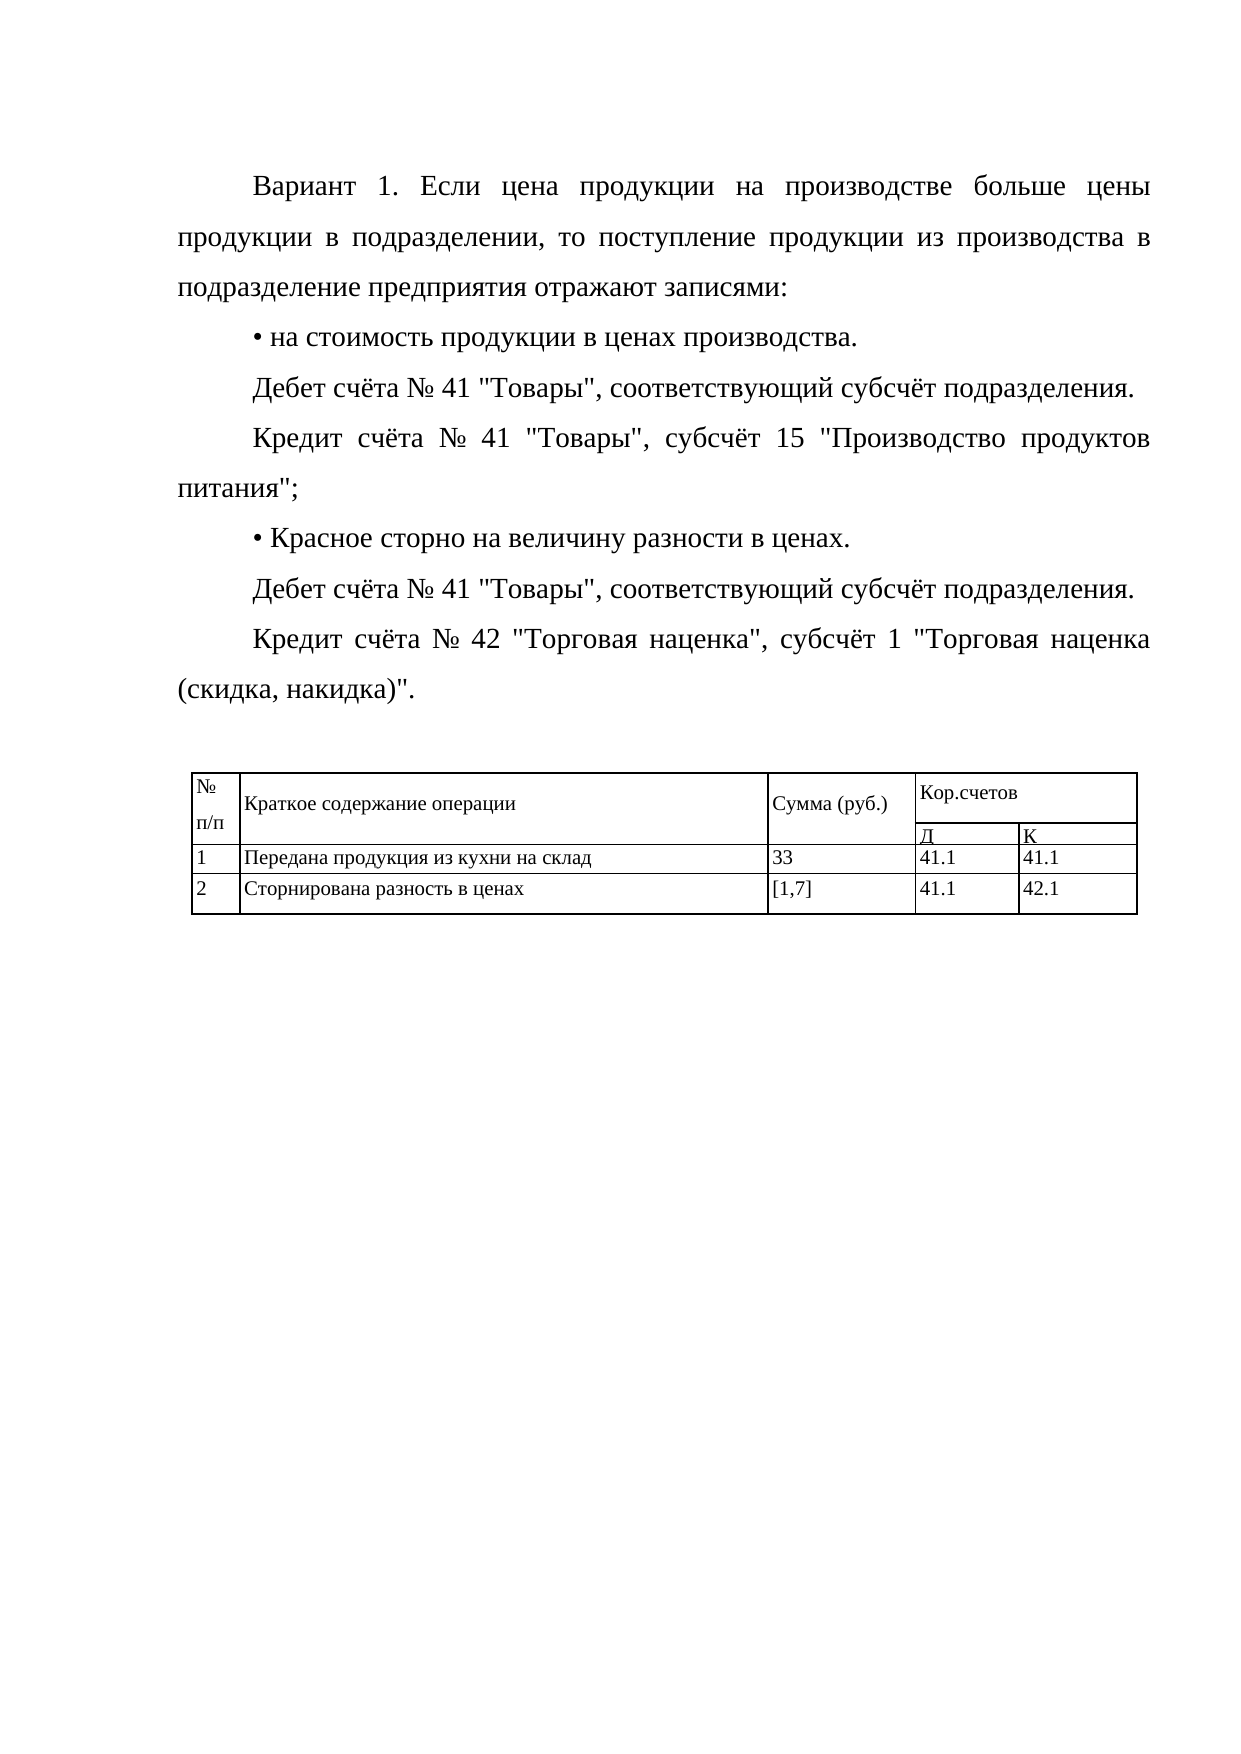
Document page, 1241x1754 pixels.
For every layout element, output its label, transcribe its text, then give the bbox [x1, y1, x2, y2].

table_header № п/п [193, 774, 239, 843]
table_cell Д [916, 824, 1018, 843]
table_header Кор.счетов [916, 774, 1136, 822]
table_cell 1 [193, 845, 239, 873]
table_cell К [1020, 824, 1136, 843]
table_cell 41.1 5 [1020, 845, 1136, 873]
table_cell 33 [769, 845, 915, 873]
text Кредит счёта № 41 "Товары", субсчёт 15 "Производство продуктов питания"; [177, 420, 1152, 504]
table_header Сумма (руб.) [769, 774, 915, 843]
table_cell 42.1 [1020, 874, 1136, 913]
table_cell 41.1 [916, 845, 1018, 873]
table_cell [1,7] [769, 874, 915, 913]
table_cell Передана продукция из кухни на склад [241, 845, 767, 873]
text Вариант 1. Если цена продукции на производстве больше цены продукции в подразделении, то поступление продукции из производства в подразделение предприятия отражают записями: [177, 168, 1152, 303]
table_cell 41.1 [916, 874, 1018, 913]
table_cell Сторнирована разность в ценах [241, 874, 767, 913]
text Дебет счёта № 41 "Товары", соответствующий субсчёт подразделения. [177, 370, 1152, 403]
text Кредит счёта № 42 "Торговая наценка", субсчёт 1 "Торговая наценка (скидка, накидка)". [177, 621, 1152, 705]
table_header Краткое содержание операции [241, 774, 767, 843]
text • Красное сторно на величину разности в ценах. [177, 521, 1152, 554]
text Дебет счёта № 41 "Товары", соответствующий субсчёт подразделения. [177, 571, 1152, 604]
text • на стоимость продукции в ценах производства. [177, 319, 1152, 353]
table_cell 2 [193, 874, 239, 913]
